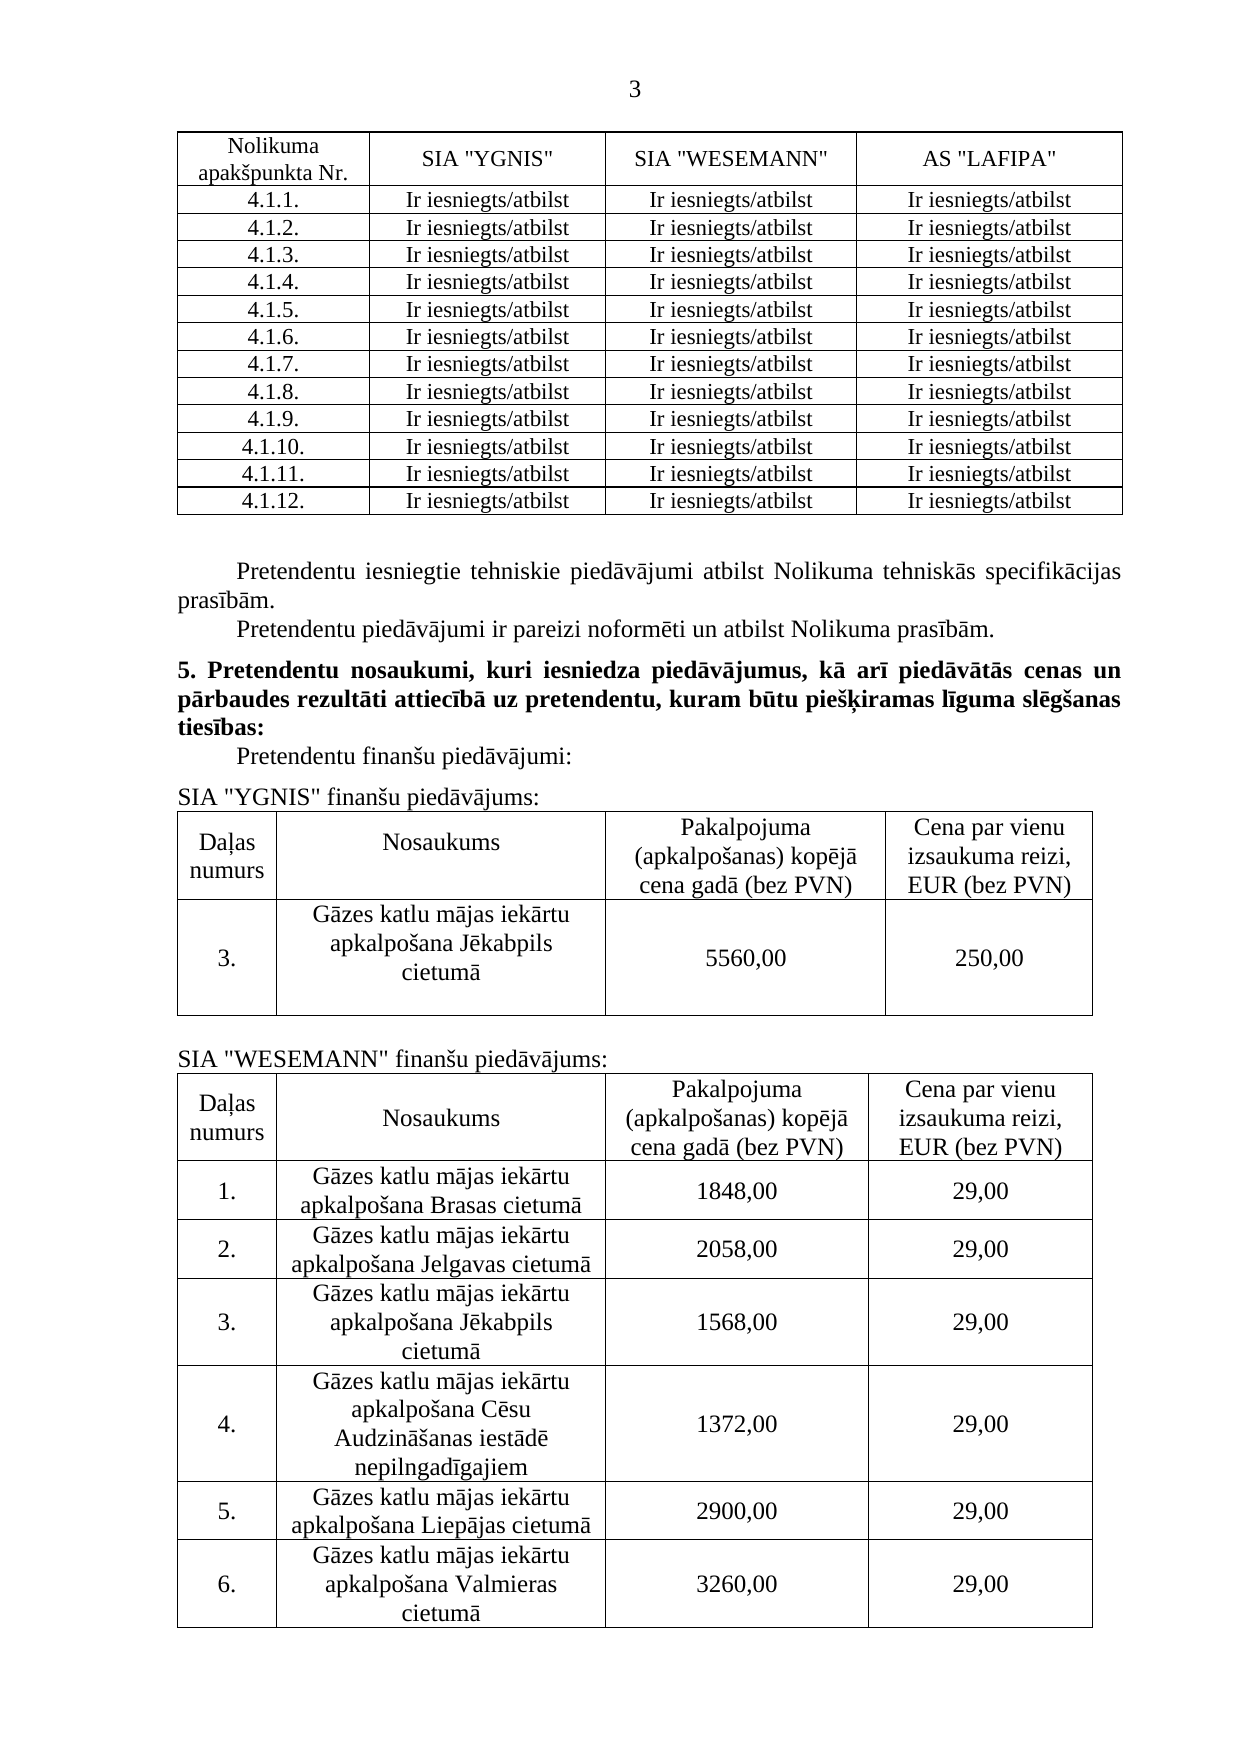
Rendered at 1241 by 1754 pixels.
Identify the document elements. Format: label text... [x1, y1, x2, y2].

table_cell Ir iesniegts/atbilst [370, 323, 605, 349]
table_cell Ir iesniegts/atbilst [370, 378, 605, 404]
table_cell 4.1.1. [178, 186, 369, 212]
table_cell 29,00 [869, 1161, 1092, 1219]
table_cell Ir iesniegts/atbilst [606, 186, 856, 212]
table_cell 4.1.2. [178, 214, 369, 240]
table_cell Ir iesniegts/atbilst [857, 214, 1122, 240]
text Pretendentu iesniegtie tehniskie piedāvājumi atbilst Nolikuma tehniskās specifikācijas prasībām. [177, 556, 1122, 614]
table_header Nolikuma apakšpunkta Nr. [178, 133, 369, 185]
table_cell 29,00 [869, 1220, 1092, 1277]
table_cell 3. [178, 900, 276, 1014]
table_cell Gāzes katlu mājas iekārtu apkalpošana Cēsu Audzināšanas iestādē nepilngadīgajiem [277, 1366, 605, 1481]
table_cell Ir iesniegts/atbilst [606, 405, 856, 432]
table_cell 29,00 [869, 1279, 1092, 1365]
table_cell 4.1.7. [178, 351, 369, 377]
table_cell 1. [178, 1161, 276, 1219]
table_cell Ir iesniegts/atbilst [606, 488, 856, 514]
table_cell 4.1.8. [178, 378, 369, 404]
table_cell 4.1.6. [178, 323, 369, 349]
table_cell Ir iesniegts/atbilst [606, 378, 856, 404]
table_cell Ir iesniegts/atbilst [857, 323, 1122, 349]
table_cell Gāzes katlu mājas iekārtu apkalpošana Valmieras cietumā [277, 1540, 605, 1627]
table_cell 2900,00 [606, 1482, 868, 1539]
table_header Pakalpojuma (apkalpošanas) kopējā cena gadā (bez PVN) [606, 812, 885, 898]
table_cell Ir iesniegts/atbilst [370, 241, 605, 267]
table_cell Ir iesniegts/atbilst [857, 186, 1122, 212]
table_cell Ir iesniegts/atbilst [857, 405, 1122, 432]
table_header SIA "YGNIS" [370, 133, 605, 185]
text Pretendentu finanšu piedāvājumi: [177, 741, 1187, 770]
table_cell 4.1.5. [178, 296, 369, 322]
table_header SIA "WESEMANN" [606, 133, 856, 185]
table_cell Ir iesniegts/atbilst [606, 460, 856, 486]
table_cell Ir iesniegts/atbilst [370, 405, 605, 432]
table_header Cena par vienu izsaukuma reizi, EUR (bez PVN) [886, 812, 1092, 898]
table_cell Ir iesniegts/atbilst [857, 378, 1122, 404]
table_cell Ir iesniegts/atbilst [606, 214, 856, 240]
table_cell Ir iesniegts/atbilst [857, 241, 1122, 267]
table_cell Ir iesniegts/atbilst [370, 460, 605, 486]
table_cell Ir iesniegts/atbilst [370, 488, 605, 514]
table_cell Gāzes katlu mājas iekārtu apkalpošana Brasas cietumā [277, 1161, 605, 1219]
table_cell Ir iesniegts/atbilst [606, 296, 856, 322]
table_cell Ir iesniegts/atbilst [606, 351, 856, 377]
table_cell Ir iesniegts/atbilst [370, 214, 605, 240]
table_cell Ir iesniegts/atbilst [370, 433, 605, 459]
text SIA "YGNIS" finanšu piedāvājums: [177, 782, 1093, 811]
table_header AS "LAFIPA" [857, 133, 1122, 185]
table_header Nosaukums [277, 812, 605, 898]
table_cell Ir iesniegts/atbilst [857, 488, 1122, 514]
table_cell Ir iesniegts/atbilst [857, 433, 1122, 459]
table_header Cena par vienu izsaukuma reizi, EUR (bez PVN) [869, 1074, 1092, 1160]
table_cell Ir iesniegts/atbilst [370, 186, 605, 212]
table_cell 29,00 [869, 1482, 1092, 1539]
table_cell 4.1.9. [178, 405, 369, 432]
table_cell Ir iesniegts/atbilst [606, 433, 856, 459]
table_cell 5. [178, 1482, 276, 1539]
table_header Daļas numurs [178, 1074, 276, 1160]
table_cell Ir iesniegts/atbilst [857, 296, 1122, 322]
table_cell Ir iesniegts/atbilst [857, 460, 1122, 486]
text SIA "WESEMANN" finanšu piedāvājums: [177, 1044, 1093, 1073]
table_cell 29,00 [869, 1366, 1092, 1481]
table_cell 1568,00 [606, 1279, 868, 1365]
table_cell 6. [178, 1540, 276, 1627]
table_cell 4.1.3. [178, 241, 369, 267]
table_cell 2058,00 [606, 1220, 868, 1277]
table_cell Ir iesniegts/atbilst [857, 351, 1122, 377]
table_header Daļas numurs [178, 812, 276, 898]
table_cell 4.1.12. [178, 488, 369, 514]
table_cell 5560,00 [606, 900, 885, 1014]
table_cell 1372,00 [606, 1366, 868, 1481]
table_cell Ir iesniegts/atbilst [370, 351, 605, 377]
table_cell Ir iesniegts/atbilst [370, 268, 605, 295]
table_cell Ir iesniegts/atbilst [606, 323, 856, 349]
table_cell 4.1.4. [178, 268, 369, 295]
table_header Nosaukums [277, 1074, 605, 1160]
table_cell Gāzes katlu mājas iekārtu apkalpošana Liepājas cietumā [277, 1482, 605, 1539]
table_cell Gāzes katlu mājas iekārtu apkalpošana Jēkabpils cietumā [277, 900, 605, 1014]
table_cell Ir iesniegts/atbilst [606, 268, 856, 295]
table_cell 1848,00 [606, 1161, 868, 1219]
text Pretendentu piedāvājumi ir pareizi noformēti un atbilst Nolikuma prasībām. [177, 614, 1093, 642]
table_cell Gāzes katlu mājas iekārtu apkalpošana Jelgavas cietumā [277, 1220, 605, 1277]
table_cell Ir iesniegts/atbilst [857, 268, 1122, 295]
table_cell 3. [178, 1279, 276, 1365]
table_cell 4.1.10. [178, 433, 369, 459]
text 5. Pretendentu nosaukumi, kuri iesniedza piedāvājumus, kā arī piedāvātās cenas un pārbaudes rezultāti attiecībā uz pretendentu, kuram būtu piešķiramas līguma slēgšanas tiesības: [177, 655, 1122, 741]
table_cell 3260,00 [606, 1540, 868, 1627]
table_cell Ir iesniegts/atbilst [370, 296, 605, 322]
table_cell 2. [178, 1220, 276, 1277]
table_cell Ir iesniegts/atbilst [606, 241, 856, 267]
table_cell 4. [178, 1366, 276, 1481]
table_cell 250,00 [886, 900, 1092, 1014]
table_cell Gāzes katlu mājas iekārtu apkalpošana Jēkabpils cietumā [277, 1279, 605, 1365]
table_cell 4.1.11. [178, 460, 369, 486]
table_header Pakalpojuma (apkalpošanas) kopējā cena gadā (bez PVN) [606, 1074, 868, 1160]
table_cell 29,00 [869, 1540, 1092, 1627]
